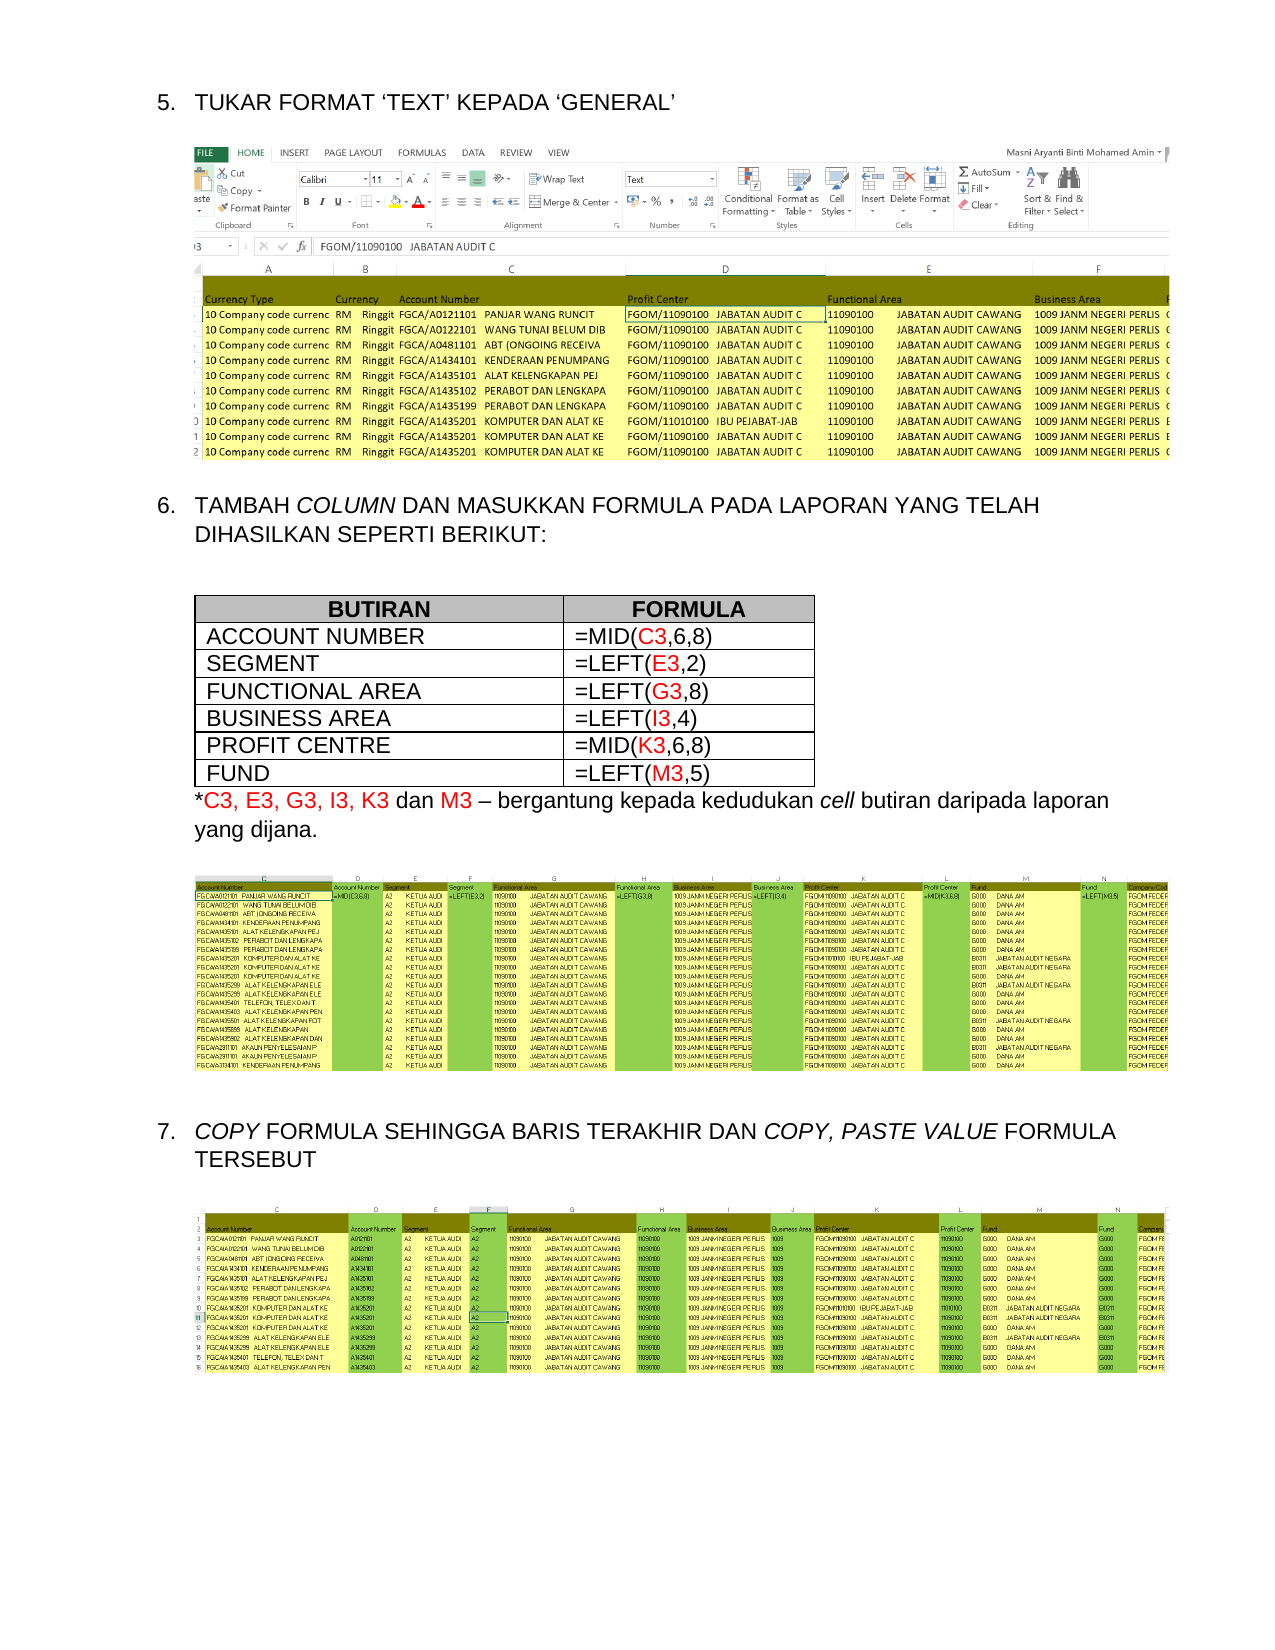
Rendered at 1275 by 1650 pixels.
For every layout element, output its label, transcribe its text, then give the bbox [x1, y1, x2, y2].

table_cell SEGMENT [196, 650, 563, 677]
table_header FORMULA [564, 596, 814, 622]
list TAMBAH COLUMN DAN MASUKKAN FORMULA PADA LAPORAN YANG TELAH DIHASILKAN SEPERTI BERIKUT: [157, 492, 1125, 547]
table_cell FUND [196, 760, 563, 786]
table_cell =LEFT(M3,5) [564, 760, 814, 786]
table_header BUTIRAN [196, 596, 563, 622]
table_cell =LEFT(E3,2) [564, 650, 814, 677]
list TUKAR FORMAT ‘TEXT’ KEPADA ‘GENERAL’ [157, 89, 1125, 115]
text *C3, E3, G3, I3, K3 dan M3 – bergantung kepada kedudukan cell butiran daripada laporan yang dijana. [194, 787, 1125, 842]
picture [194, 874, 1170, 1071]
table_cell BUSINESS AREA [196, 705, 563, 731]
table_cell =MID(K3,6,8) [564, 733, 814, 759]
picture [194, 147, 1170, 460]
table_cell =LEFT(G3,8) [564, 678, 814, 704]
list COPY FORMULA SEHINGGA BARIS TERAKHIR DAN COPY, PASTE VALUE FORMULA TERSEBUT [157, 1118, 1125, 1172]
table_cell =LEFT(I3,4) [564, 705, 814, 731]
table_cell PROFIT CENTRE [196, 733, 563, 759]
table_cell ACCOUNT NUMBER [196, 623, 563, 649]
picture [194, 1203, 1170, 1373]
table_cell =MID(C3,6,8) [564, 623, 814, 649]
table_cell FUNCTIONAL AREA [196, 678, 563, 704]
